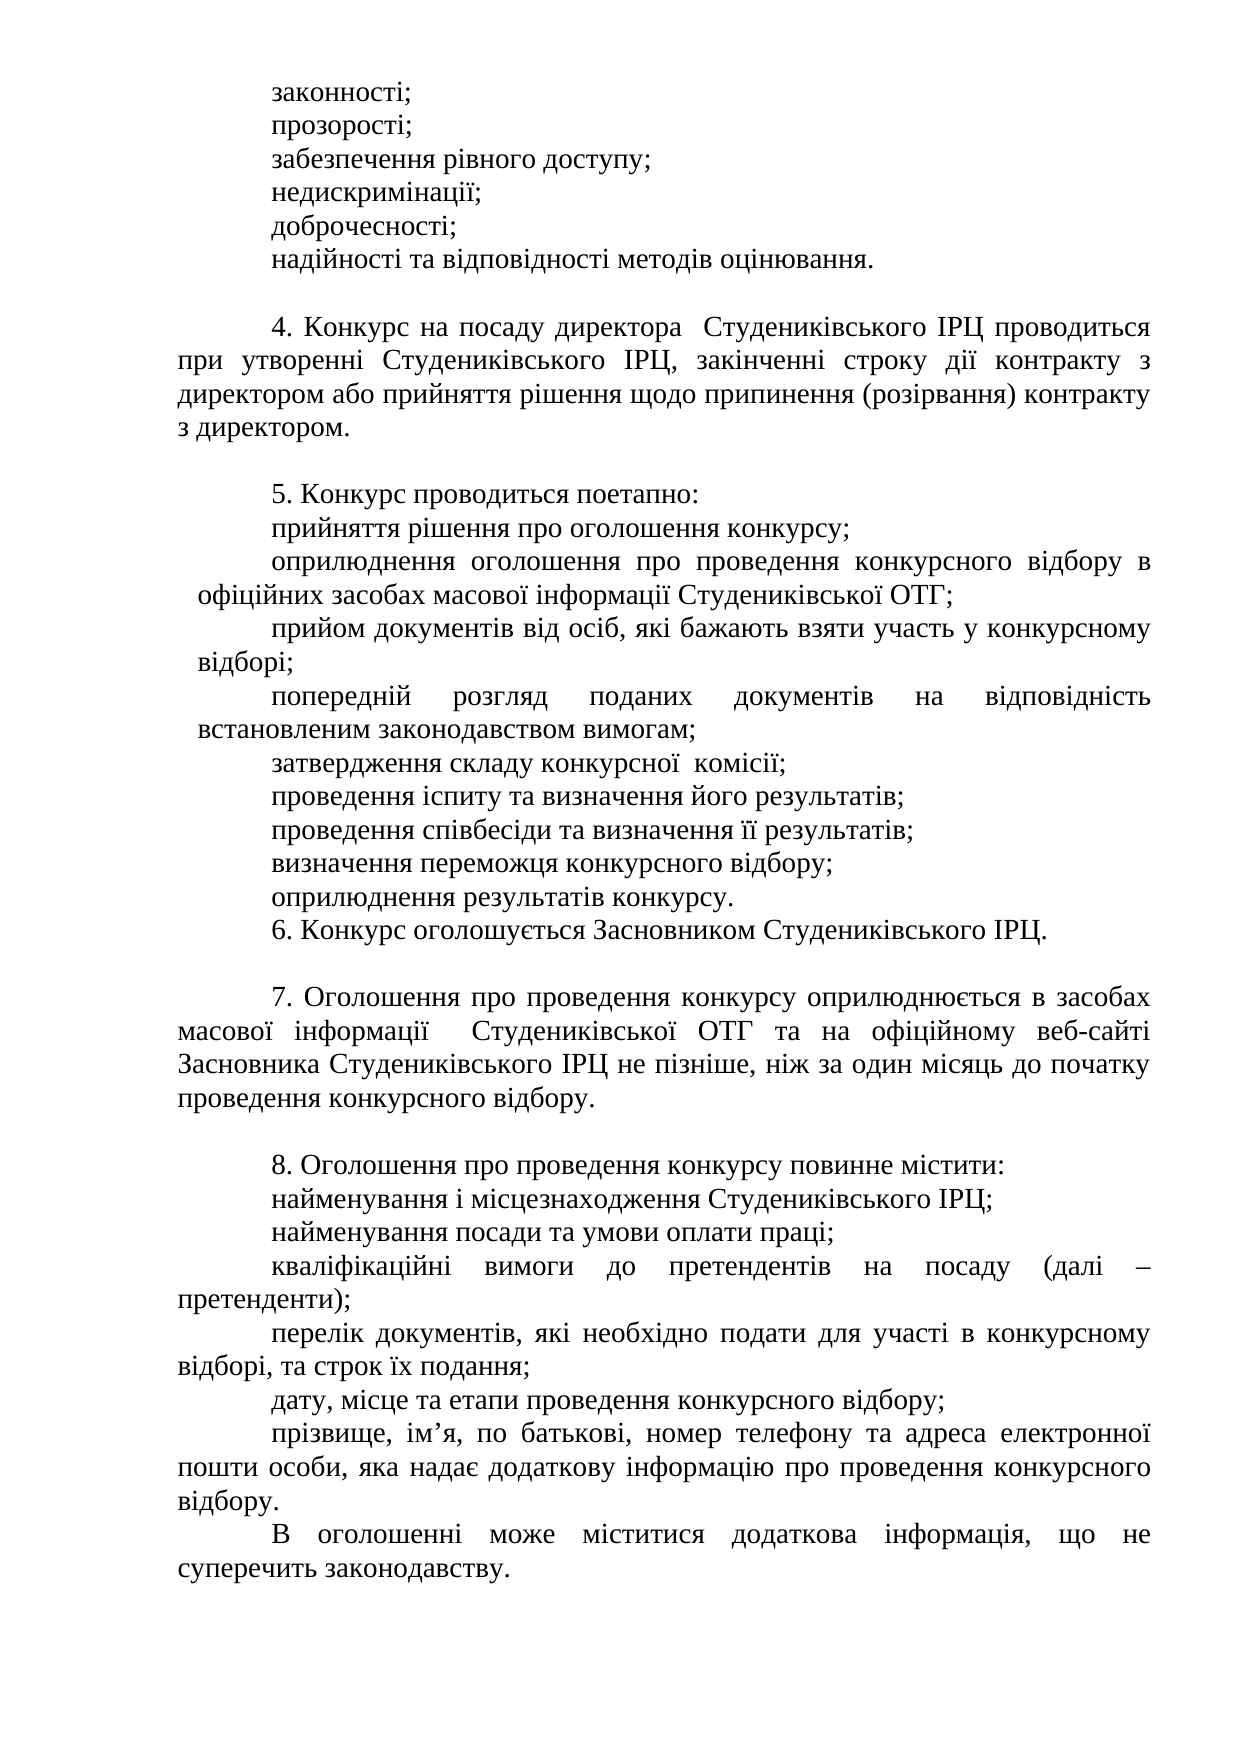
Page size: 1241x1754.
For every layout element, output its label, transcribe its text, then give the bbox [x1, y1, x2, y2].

text прозорості; [177, 107, 1152, 141]
text прізвище, ім’я, по батькові, номер телефону та адреса електронної пошти особи, яка надає додаткову інформацію про проведення конкурсного відбору. [177, 1416, 1152, 1516]
text кваліфікаційні вимоги до претендентів на посаду (далі – претенденти); [177, 1248, 1152, 1315]
text перелік документів, які необхідно подати для участі в конкурсному відборі, та строк їх подання; [177, 1315, 1152, 1382]
text 4. Конкурс на посаду директора Студениківського ІРЦ проводиться при утворенні Студениківського ІРЦ, закінченні строку дії контракту з директором або прийняття рішення щодо припинення (розірвання) контракту з директором. [177, 309, 1152, 443]
text найменування і місцезнаходження Студениківського ІРЦ; [177, 1181, 1152, 1214]
text законності; [177, 74, 1152, 107]
text оприлюднення оголошення про проведення конкурсного відбору в офіційних засобах масової інформації Студениківської ОТГ; [197, 543, 1152, 611]
text проведення іспиту та визначення його результатів; [197, 778, 1152, 812]
text 6. Конкурс оголошується Засновником Студениківського ІРЦ. [197, 912, 1152, 946]
text проведення співбесіди та визначення її результатів; [197, 812, 1152, 845]
text 8. Оголошення про проведення конкурсу повинне містити: [177, 1147, 1152, 1181]
text затвердження складу конкурсної комісії; [197, 745, 1152, 778]
text доброчесності; [177, 208, 1152, 242]
text оприлюднення результатів конкурсу. [177, 879, 1105, 912]
text 7. Оголошення про проведення конкурсу оприлюднюється в засобах масової інформації Студениківської ОТГ та на офіційному веб-сайті Засновника Студениківського ІРЦ не пізніше, ніж за один місяць до початку проведення конкурсного відбору. [177, 979, 1152, 1114]
text надійності та відповідності методів оцінювання. [177, 242, 1152, 275]
text попередній розгляд поданих документів на відповідність встановленим законодавством вимогам; [197, 678, 1152, 745]
text дату, місце та етапи проведення конкурсного відбору; [177, 1382, 1152, 1416]
text В оголошенні може міститися додаткова інформація, що не суперечить законодавству. [177, 1516, 1152, 1583]
text забезпечення рівного доступу; [177, 141, 1152, 174]
text прийом документів від осіб, які бажають взяти участь у конкурсному відборі; [197, 611, 1152, 678]
text 5. Конкурс проводиться поетапно: [197, 476, 1105, 510]
text найменування посади та умови оплати праці; [177, 1214, 1152, 1248]
text недискримінації; [177, 174, 1152, 208]
text прийняття рішення про оголошення конкурсу; [197, 510, 1105, 543]
text визначення переможця конкурсного відбору; [197, 845, 1152, 879]
